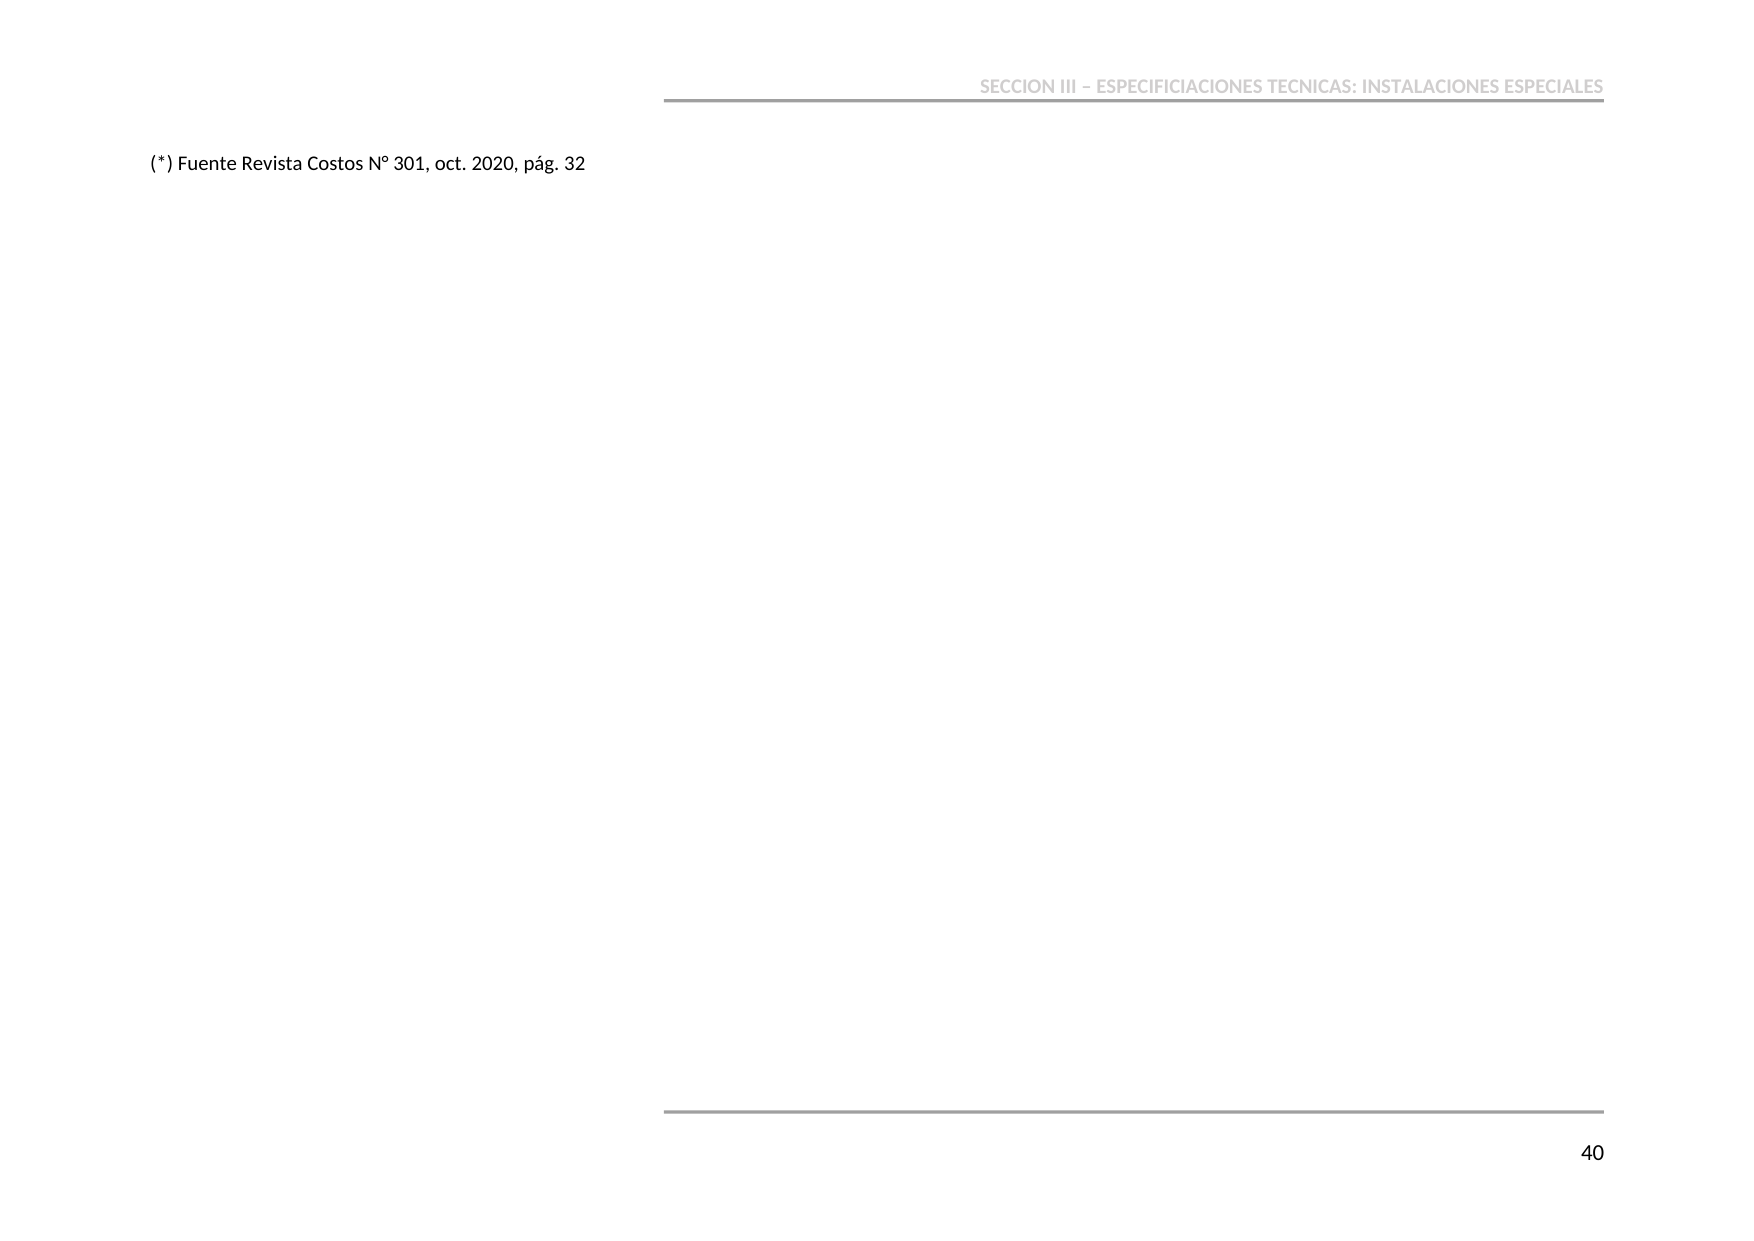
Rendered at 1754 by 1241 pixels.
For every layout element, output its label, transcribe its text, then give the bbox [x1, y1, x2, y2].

text (*) Fuente Revista Costos N° 301, oct. 2020, pág. 32 [150, 150, 1604, 175]
